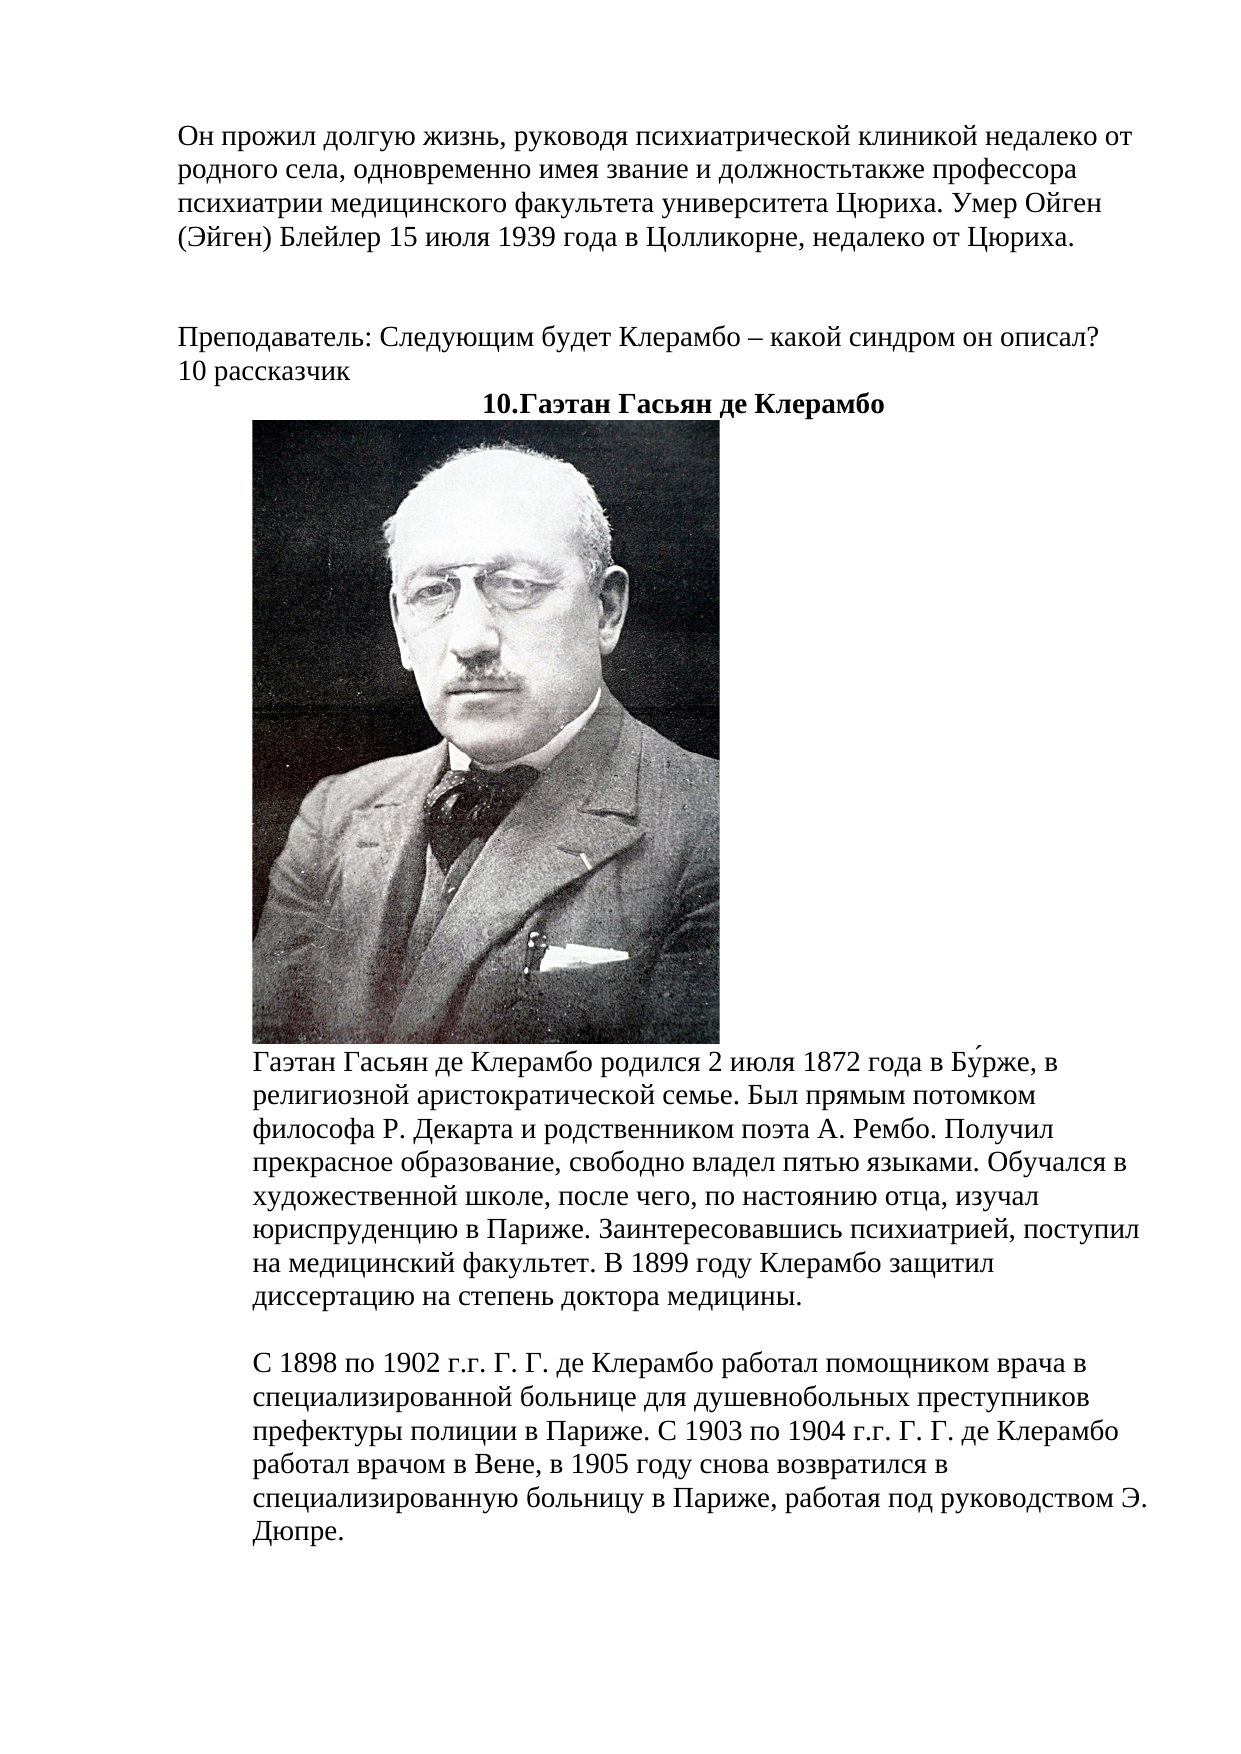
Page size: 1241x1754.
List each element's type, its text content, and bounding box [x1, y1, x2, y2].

list Гаэтан Гасьян де Клерамбо родился 2 июля 1872 года в Бу́рже, в религиозной аристократической семье. Был прямым потомком философа Р. Декарта и родственником поэта А. Рембо. Получил прекрасное образование, свободно владел пятью языками. Обучался в художественной школе, после чего, по настоянию отца, изучал юриспруденцию в Париже. Заинтересовавшись психиатрией, поступил на медицинский факультет. В 1899 году Клерамбо защитил диссертацию на степень доктора медицины. [252, 1044, 1152, 1312]
text 10 рассказчик [177, 353, 1152, 386]
text Преподаватель: Следующим будет Клерамбо – какой синдром он описал? [177, 319, 1152, 353]
list Гаэтан Гасьян де Клерамбо [215, 386, 1152, 420]
picture [252, 420, 720, 1044]
text Он прожил долгую жизнь, руководя психиатрической клиникой недалеко от родного села, одновременно имея звание и должностьтакже профессора психиатрии медицинского факультета университета Цюриха. Умер Ойген (Эйген) Блейлер 15 июля 1939 года в Цолликорне, недалеко от Цюриха. [177, 118, 1152, 252]
list С 1898 по 1902 г.г. Г. Г. де Клерамбо работал помощником врача в специализированной больнице для душевнобольных преступников префектуры полиции в Париже. С 1903 по 1904 г.г. Г. Г. де Клерамбо работал врачом в Вене, в 1905 году снова возвратился в специализированную больницу в Париже, работая под руководством Э. Дюпре. [252, 1346, 1152, 1547]
